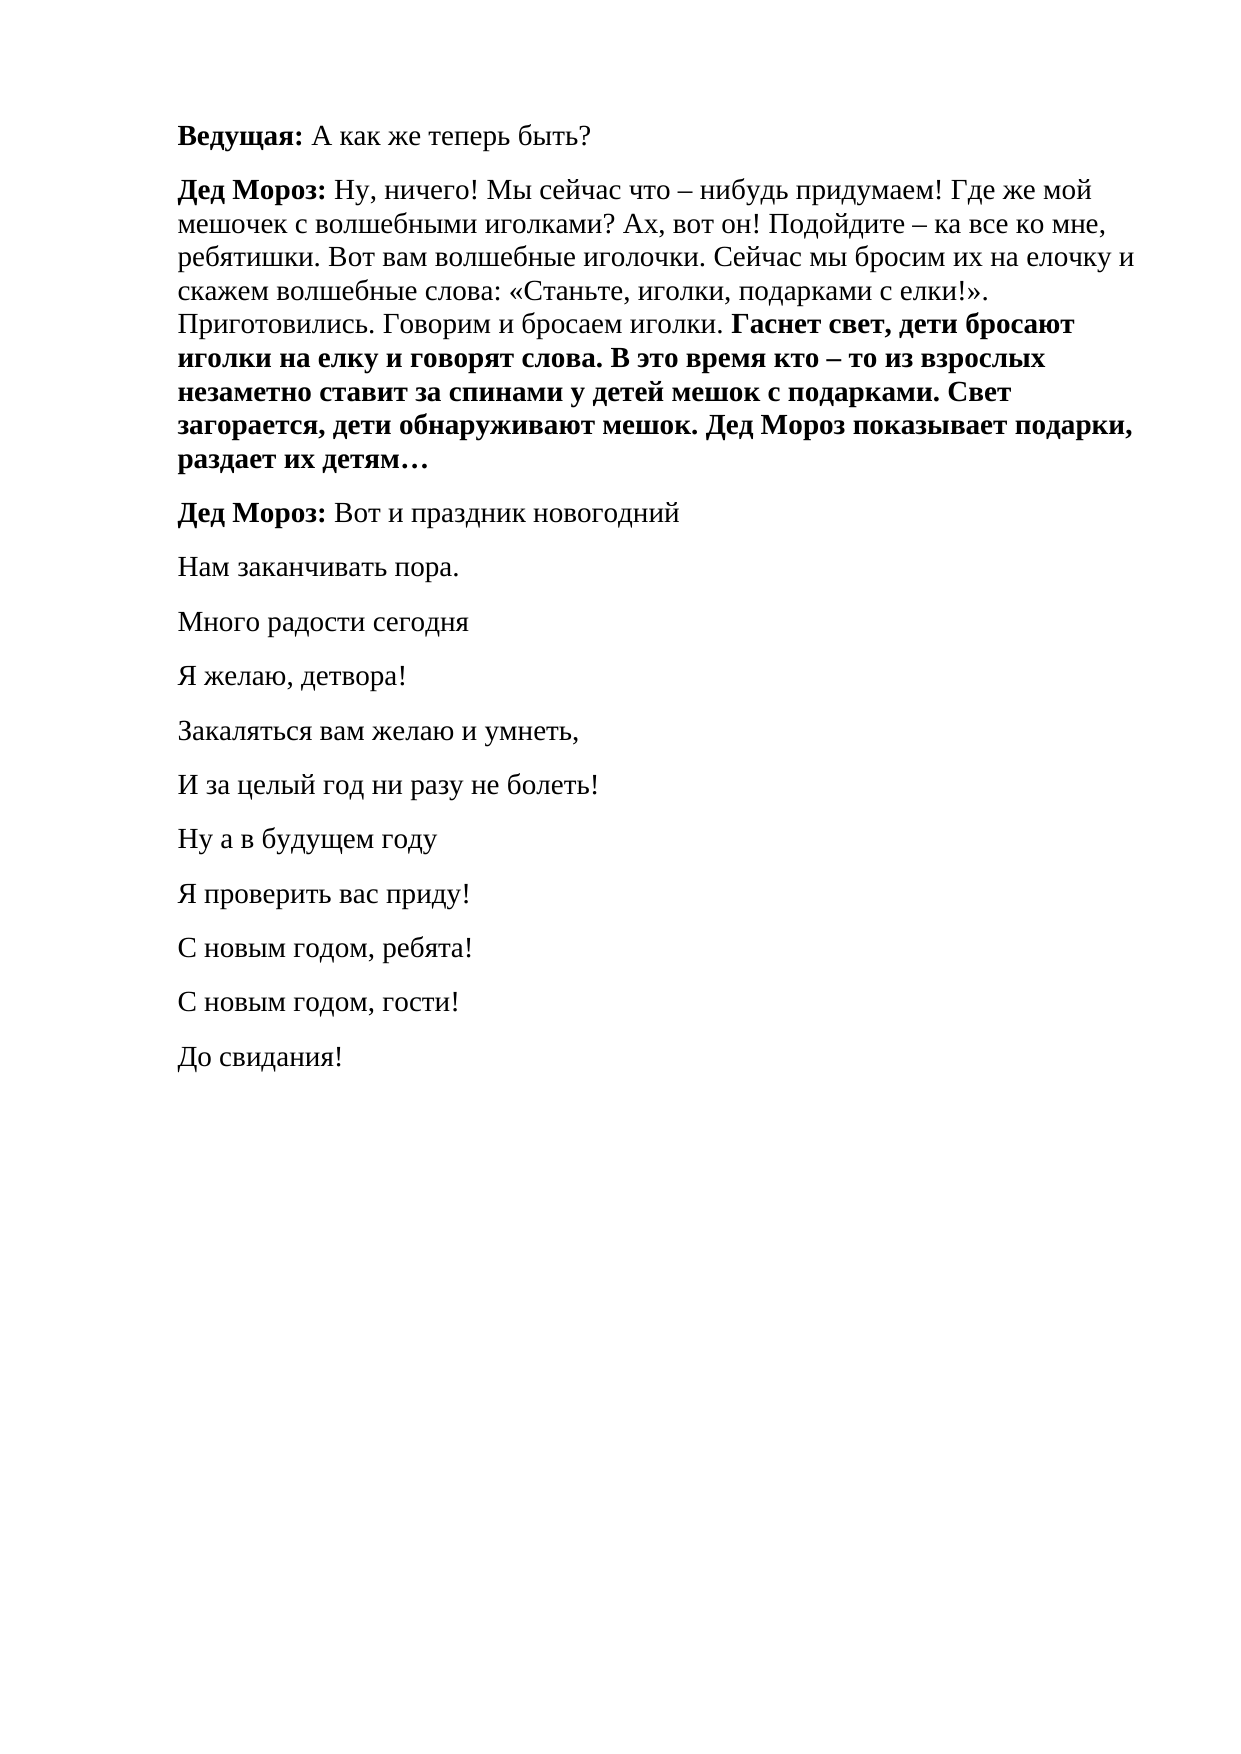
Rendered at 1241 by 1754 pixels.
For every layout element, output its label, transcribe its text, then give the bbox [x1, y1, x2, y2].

text Закаляться вам желаю и умнеть, [177, 713, 1152, 746]
text С новым годом, гости! [177, 984, 1152, 1018]
text И за целый год ни разу не болеть! [177, 767, 1152, 801]
text Ну а в будущем году [177, 821, 1152, 855]
text Дед Мороз: Вот и праздник новогодний [177, 495, 1152, 529]
text Я желаю, детвора! [177, 658, 1152, 692]
text Много радости сегодня [177, 604, 1152, 637]
text Дед Мороз: Ну, ничего! Мы сейчас что – нибудь придумаем! Где же мой мешочек с волшебными иголками? Ах, вот он! Подойдите – ка все ко мне, ребятишки. Вот вам волшебные иголочки. Сейчас мы бросим их на елочку и скажем волшебные слова: «Станьте, иголки, подарками с елки!». Приготовились. Говорим и бросаем иголки. Гаснет свет, дети бросают иголки на елку и говорят слова. В это время кто – то из взрослых незаметно ставит за спинами у детей мешок с подарками. Свет загорается, дети обнаруживают мешок. Дед Мороз показывает подарки, раздает их детям… [177, 172, 1152, 474]
text С новым годом, ребята! [177, 930, 1152, 964]
text Я проверить вас приду! [177, 876, 1152, 909]
text До свидания! [177, 1039, 1152, 1072]
text Нам заканчивать пора. [177, 549, 1152, 583]
text Ведущая: А как же теперь быть? [177, 118, 1152, 152]
